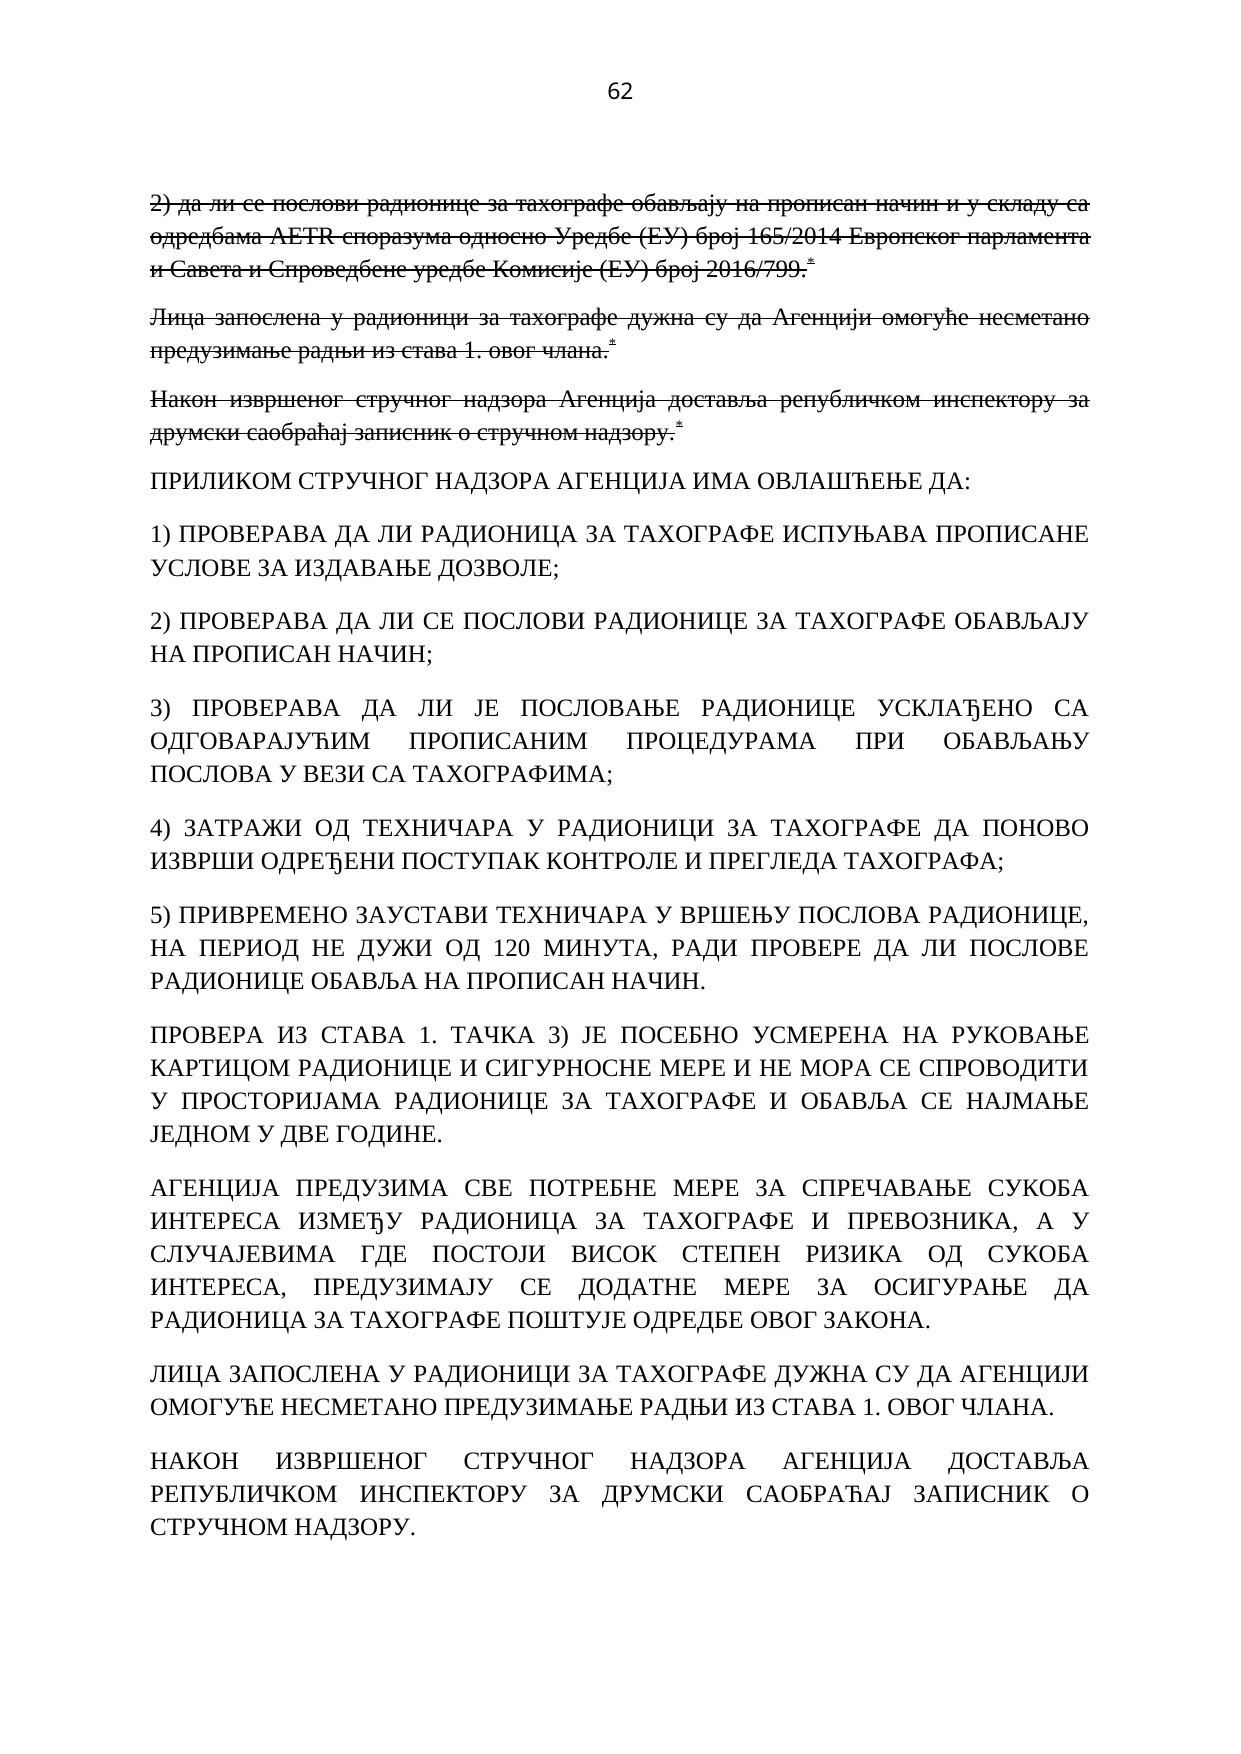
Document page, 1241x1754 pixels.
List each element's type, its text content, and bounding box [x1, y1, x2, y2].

text 2) да ли се послови радионице за тахографе обављају на прописан начин и у складу са одредбама AETR споразума односно Уредбе (ЕУ) број 165/2014 Европског парламента и Савета и Спроведбене уредбе Комисије (ЕУ) број 2016/799.* [150, 238, 1090, 282]
text Након извршеног стручног надзора Агенција доставља републичком инспектору за друмски саобраћај записник о стручном надзору.* [150, 401, 1090, 446]
text 4) ЗАТРАЖИ ОД ТЕХНИЧАРА У РАДИОНИЦИ ЗА ТАХОГРАФЕ ДА ПОНОВО ИЗВРШИ ОДРЕЂЕНИ ПОСТУПАК КОНТРОЛЕ И ПРЕГЛЕДА ТАХОГРАФА; [150, 813, 1090, 875]
text НАКОН ИЗВРШЕНОГ СТРУЧНОГ НАДЗОРА АГЕНЦИЈА ДОСТАВЉА РЕПУБЛИЧКОМ ИНСПЕКТОРУ ЗА ДРУМСКИ САОБРАЋАЈ ЗАПИСНИК О СТРУЧНОМ НАДЗОРУ. [150, 1446, 1090, 1541]
text АГЕНЦИЈА ПРЕДУЗИМА СВЕ ПОТРЕБНЕ МЕРЕ ЗА СПРЕЧАВАЊЕ СУКОБА ИНТЕРЕСА ИЗМЕЂУ РАДИОНИЦА ЗА ТАХОГРАФЕ И ПРЕВОЗНИКА, А У СЛУЧАЈЕВИМА ГДЕ ПОСТОЈИ ВИСОК СТЕПЕН РИЗИКА ОД СУКОБА ИНТЕРЕСА, ПРЕДУЗИМАЈУ СЕ ДОДАТНЕ МЕРЕ ЗА ОСИГУРАЊЕ ДА РАДИОНИЦА ЗА ТАХОГРАФЕ ПОШТУЈЕ ОДРЕДБЕ ОВОГ ЗАКОНА. [150, 1173, 1090, 1334]
text 2) да ли се послови радионице за тахографе обављају на прописан начин и у складу са одредбама AETR споразума односно Уредбе (ЕУ) број 165/2014 Европског парламента и Савета и Спроведбене уредбе Комисије (ЕУ) број 2016/799.* [150, 205, 1090, 236]
text Лица запослена у радионици за тахографе дужна су да Агенцији омогуће несметано предузимање радњи из става 1. овог члана.* [150, 319, 1090, 364]
text ПРОВЕРА ИЗ СТАВА 1. ТАЧКА 3) ЈЕ ПОСЕБНО УСМЕРЕНА НА РУКОВАЊЕ КАРТИЦОМ РАДИОНИЦЕ И СИГУРНОСНЕ МЕРЕ И НЕ МОРА СЕ СПРОВОДИТИ У ПРОСТОРИЈАМА РАДИОНИЦЕ ЗА ТАХОГРАФЕ И ОБАВЉА СЕ НАЈМАЊЕ ЈЕДНОМ У ДВЕ ГОДИНЕ. [150, 1020, 1090, 1148]
text Лица запослена у радионици за тахографе дужна су да Агенцији омогуће несметано предузимање радњи из става 1. овог члана.* [150, 302, 1090, 318]
text Након извршеног стручног надзора Агенција доставља републичком инспектору за друмски саобраћај записник о стручном надзору.* [150, 384, 1090, 400]
text ПРИЛИКОМ СТРУЧНОГ НАДЗОРА АГЕНЦИЈА ИМА ОВЛАШЋЕЊЕ ДА: [150, 466, 1090, 494]
text 2) да ли се послови радионице за тахографе обављају на прописан начин и у складу са одредбама AETR споразума односно Уредбе (ЕУ) број 165/2014 Европског парламента и Савета и Спроведбене уредбе Комисије (ЕУ) број 2016/799.* [150, 188, 1090, 203]
text ЛИЦА ЗАПОСЛЕНА У РАДИОНИЦИ ЗА ТАХОГРАФЕ ДУЖНА СУ ДА АГЕНЦИЈИ ОМОГУЋЕ НЕСМЕТАНО ПРЕДУЗИМАЊЕ РАДЊИ ИЗ СТАВА 1. ОВОГ ЧЛАНА. [150, 1359, 1090, 1421]
text 3) ПРОВЕРАВА ДА ЛИ ЈЕ ПОСЛОВАЊЕ РАДИОНИЦЕ УСКЛАЂЕНО СА ОДГОВАРАЈУЋИМ ПРОПИСАНИМ ПРОЦЕДУРАМА ПРИ ОБАВЉАЊУ ПОСЛОВА У ВЕЗИ СА ТАХОГРАФИМА; [150, 693, 1090, 788]
text 1) ПРОВЕРАВА ДА ЛИ РАДИОНИЦА ЗА ТАХОГРАФЕ ИСПУЊАВА ПРОПИСАНЕ УСЛОВЕ ЗА ИЗДАВАЊЕ ДОЗВОЛЕ; [150, 519, 1090, 581]
text 2) ПРОВЕРАВА ДА ЛИ СЕ ПОСЛОВИ РАДИОНИЦЕ ЗА ТАХОГРАФЕ ОБАВЉАЈУ НА ПРОПИСАН НАЧИН; [150, 606, 1090, 668]
text 5) ПРИВРЕМЕНО ЗАУСТАВИ ТЕХНИЧАРА У ВРШЕЊУ ПОСЛОВА РАДИОНИЦЕ, НА ПЕРИОД НЕ ДУЖИ ОД 120 МИНУТА, РАДИ ПРОВЕРЕ ДА ЛИ ПОСЛОВЕ РАДИОНИЦЕ ОБАВЉА НА ПРОПИСАН НАЧИН. [150, 900, 1090, 995]
